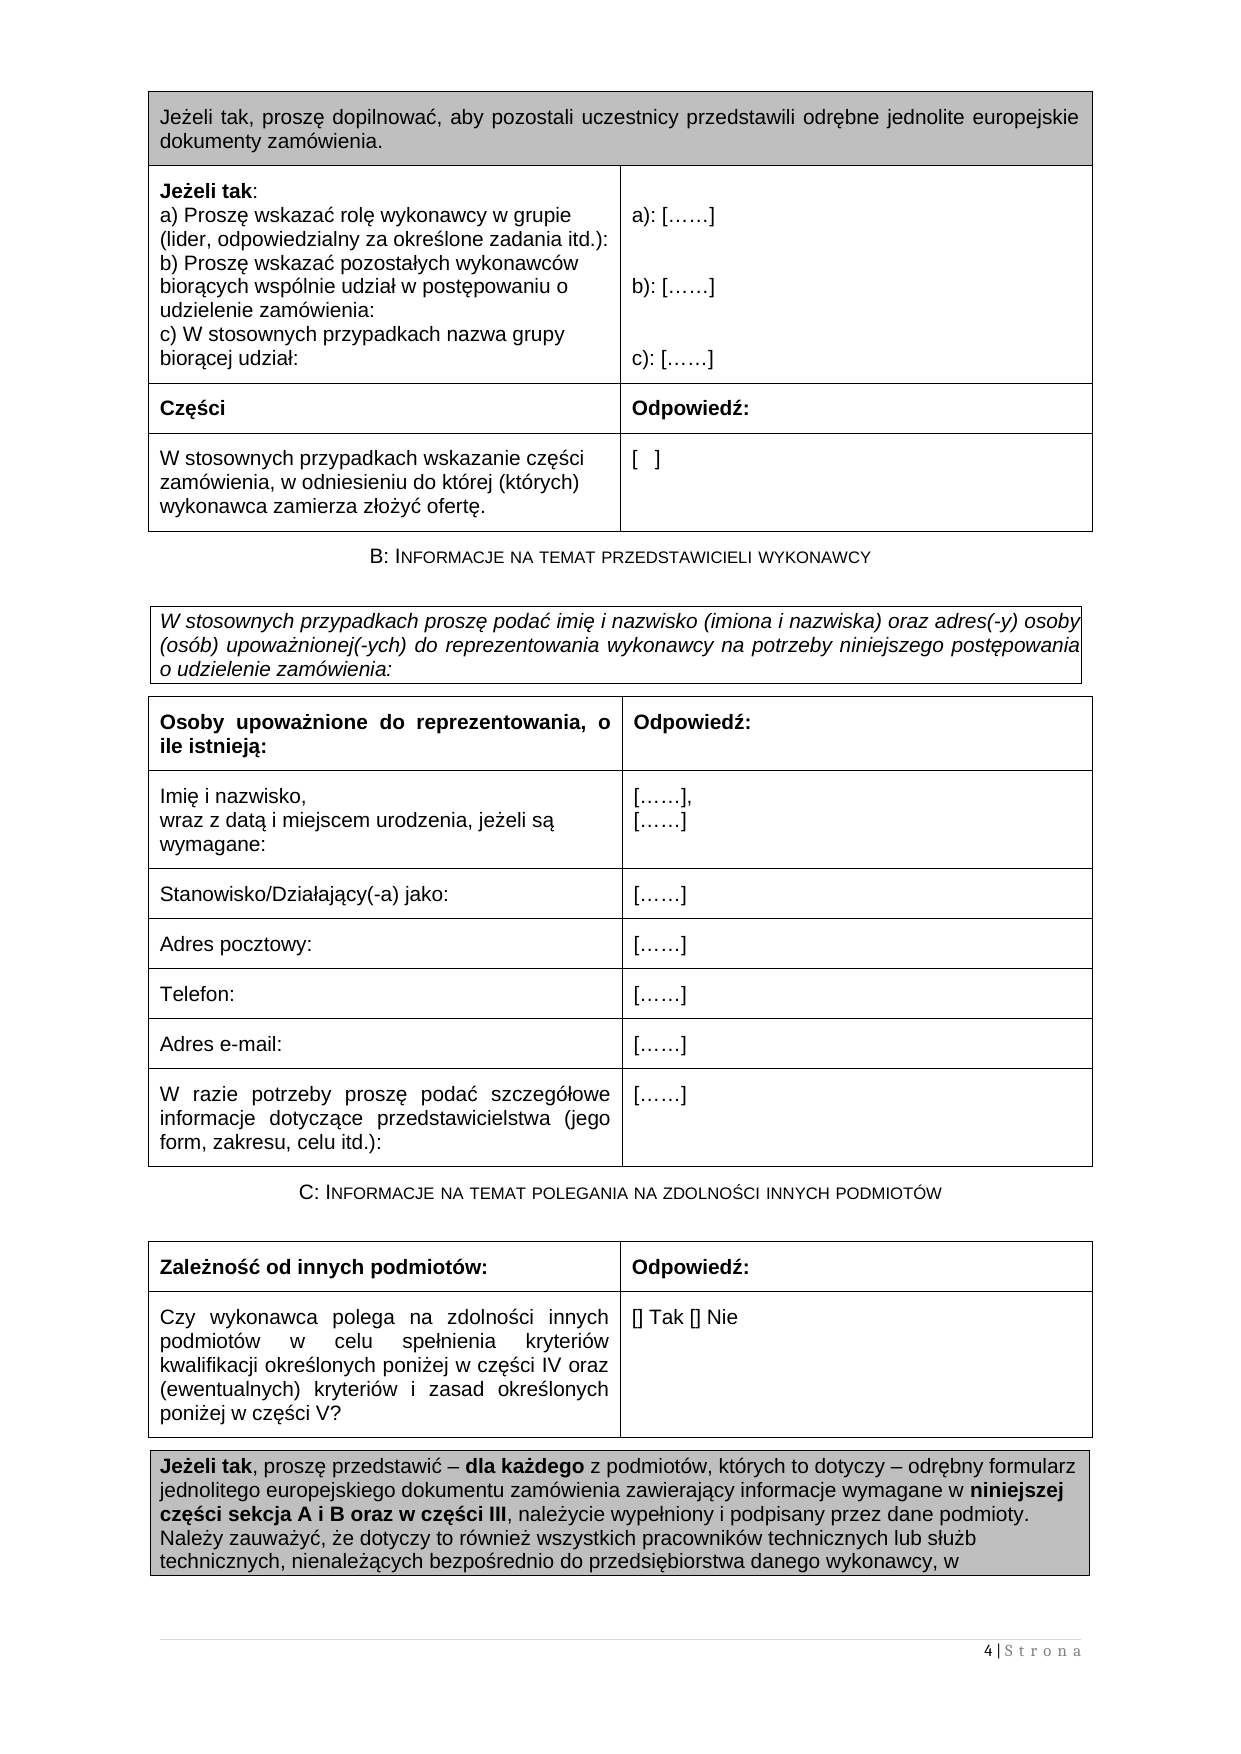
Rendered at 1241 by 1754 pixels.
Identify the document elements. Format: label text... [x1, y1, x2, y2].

table_cell Adres pocztowy: [149, 919, 622, 968]
table_cell [……] [623, 869, 1092, 918]
table_cell Telefon: [149, 969, 622, 1018]
table_cell Stanowisko/Działający(-a) jako: [149, 869, 622, 918]
table_cell [……] [623, 1019, 1092, 1068]
table_cell [ ] [621, 434, 1092, 531]
table_cell Odpowiedź: [621, 384, 1092, 433]
table_cell [] Tak [] Nie [621, 1292, 1092, 1437]
table_cell a): [……] b): [……] c): [……] [621, 166, 1092, 383]
table_cell [……], [……] [623, 771, 1092, 868]
table_cell W razie potrzeby proszę podać szczegółowe informacje dotyczące przedstawicielstwa (jego form, zakresu, celu itd.): [149, 1069, 622, 1166]
table_cell Adres e-mail: [149, 1019, 622, 1068]
table_cell W stosownych przypadkach wskazanie części zamówienia, w odniesieniu do której (których) wykonawca zamierza złożyć ofertę. [149, 434, 620, 531]
text B: Informacje na temat przedstawicieli wykonawcy [159, 544, 1081, 568]
text C: Informacje na temat polegania na zdolności innych podmiotów [159, 1179, 1081, 1203]
table_cell Czy wykonawca polega na zdolności innych podmiotów w celu spełnienia kryteriów kwalifikacji określonych poniżej w części IV oraz (ewentualnych) kryteriów i zasad określonych poniżej w części V? [149, 1292, 620, 1437]
table_cell Części [149, 384, 620, 433]
table_header Zależność od innych podmiotów: [149, 1242, 620, 1291]
table_cell Imię i nazwisko, wraz z datą i miejscem urodzenia, jeżeli są wymagane: [149, 771, 622, 868]
table_cell Jeżeli tak: a) Proszę wskazać rolę wykonawcy w grupie (lider, odpowiedzialny za określone zadania itd.): b) Proszę wskazać pozostałych wykonawców biorących wspólnie udział w postępowaniu o udzielenie zamówienia: c) W stosownych przypadkach nazwa grupy biorącej udział: [149, 166, 620, 383]
table_cell Jeżeli tak, proszę dopilnować, aby pozostali uczestnicy przedstawili odrębne jednolite europejskie dokumenty zamówienia. [149, 92, 1092, 165]
table_header Osoby upoważnione do reprezentowania, o ile istnieją: [149, 697, 622, 770]
table_cell [……] [623, 919, 1092, 968]
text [151, 1451, 1089, 1575]
table_cell [……] [623, 1069, 1092, 1166]
text W stosownych przypadkach proszę podać imię i nazwisko (imiona i nazwiska) oraz adres(-y) osoby (osób) upoważnionej(-ych) do reprezentowania wykonawcy na potrzeby niniejszego postępowania o udzielenie zamówienia: [151, 607, 1081, 683]
table_cell [……] [623, 969, 1092, 1018]
table_header Odpowiedź: [623, 697, 1092, 770]
table_header Odpowiedź: [621, 1242, 1092, 1291]
